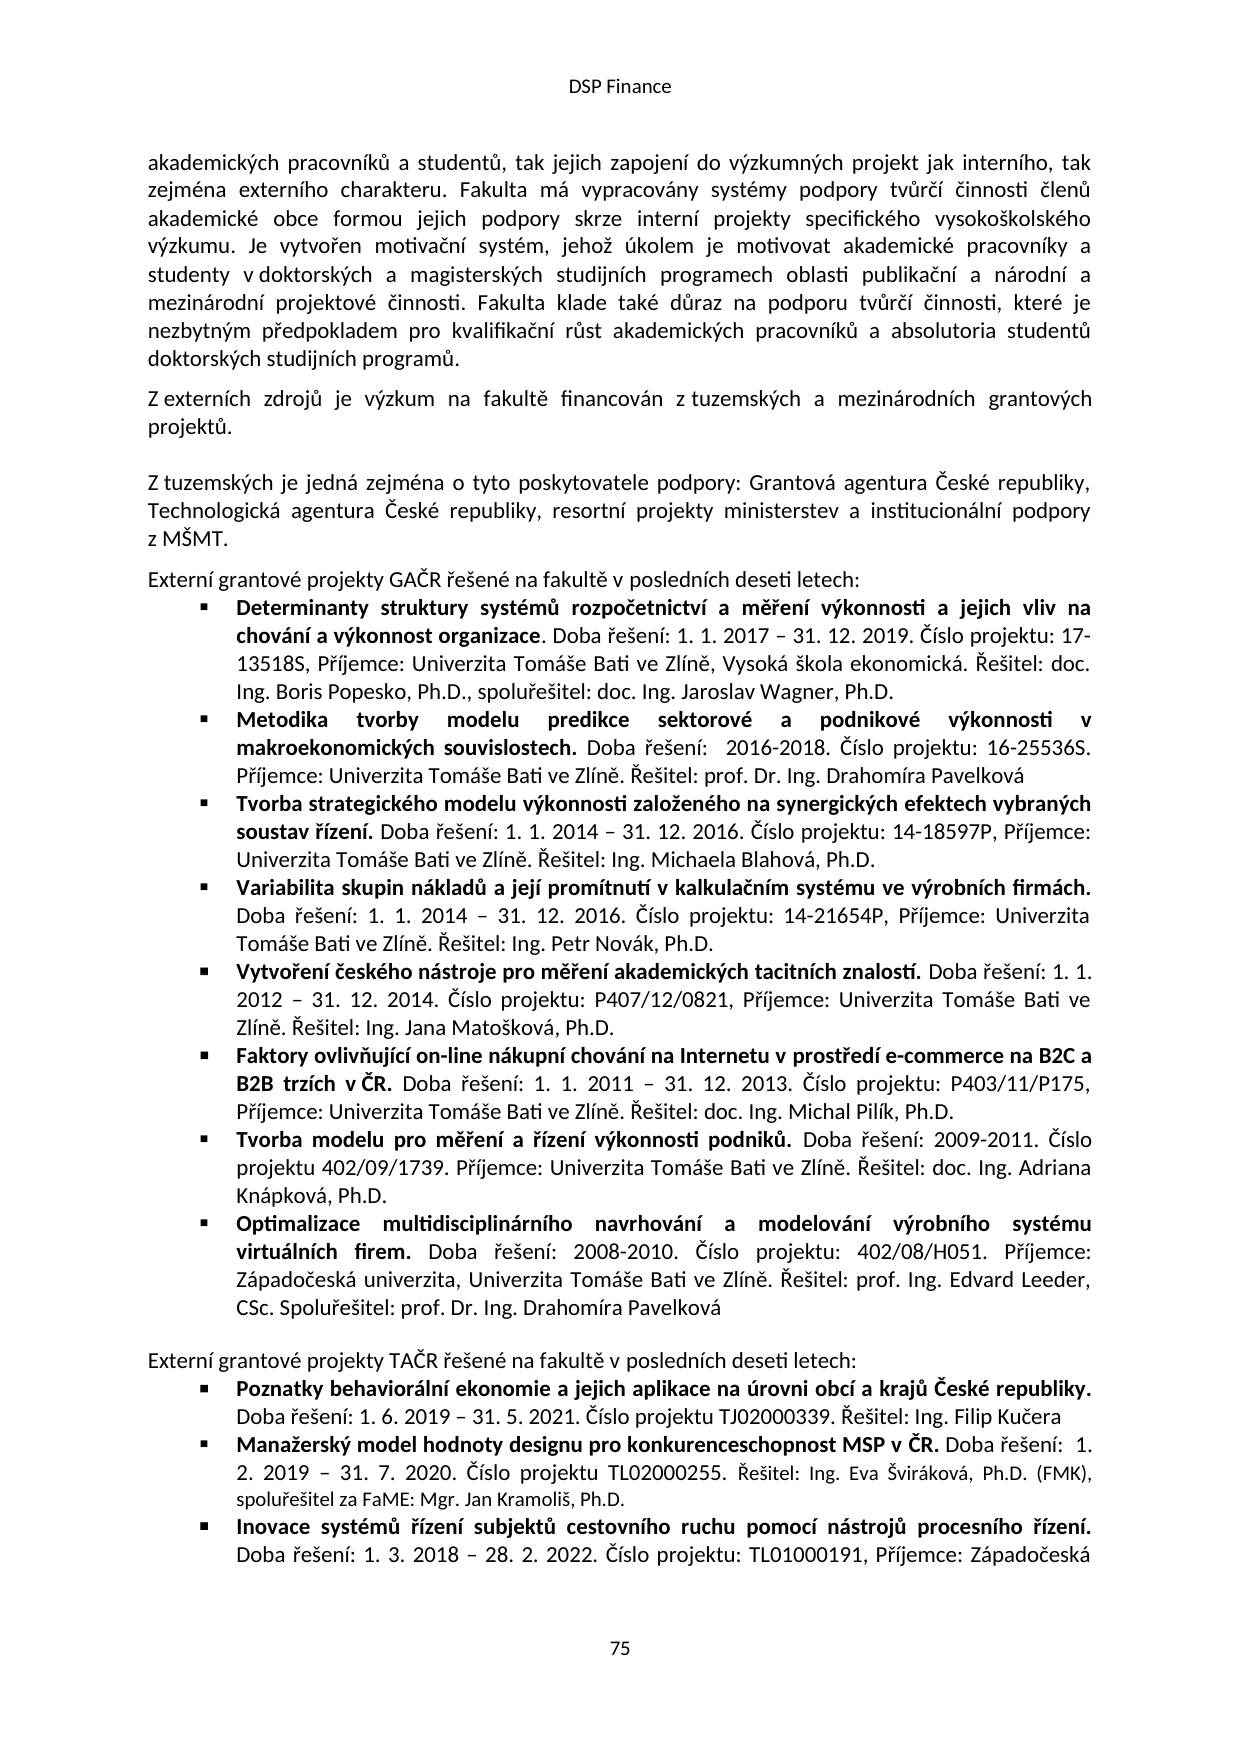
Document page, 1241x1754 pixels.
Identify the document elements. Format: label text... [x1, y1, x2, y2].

list Optimalizace multidisciplinárního navrhování a modelování výrobního systému virtuálních firem. Doba řešení: 2008-2010. Číslo projektu: 402/08/H051. Příjemce: Západočeská univerzita, Univerzita Tomáše Bati ve Zlíně. Řešitel: prof. Ing. Edvard Leeder, CSc. Spoluřešitel: prof. Dr. Ing. Drahomíra Pavelková [199, 1209, 1093, 1321]
list Tvorba modelu pro měření a řízení výkonnosti podniků. Doba řešení: 2009-2011. Číslo projektu 402/09/1739. Příjemce: Univerzita Tomáše Bati ve Zlíně. Řešitel: doc. Ing. Adriana Knápková, Ph.D. [199, 1125, 1093, 1209]
list Faktory ovlivňující on-line nákupní chování na Internetu v prostředí e-commerce na B2C a B2B trzích v ČR. Doba řešení: 1. 1. 2011 – 31. 12. 2013. Číslo projektu: P403/11/P175, Příjemce: Univerzita Tomáše Bati ve Zlíně. Řešitel: doc. Ing. Michal Pilík, Ph.D. [199, 1041, 1093, 1125]
text Z externích zdrojů je výzkum na fakultě financován z tuzemských a mezinárodních grantových projektů. [148, 384, 1093, 440]
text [148, 148, 1093, 372]
list Variabilita skupin nákladů a její promítnutí v kalkulačním systému ve výrobních firmách. Doba řešení: 1. 1. 2014 – 31. 12. 2016. Číslo projektu: 14-21654P, Příjemce: Univerzita Tomáše Bati ve Zlíně. Řešitel: Ing. Petr Novák, Ph.D. [199, 873, 1093, 957]
list Manažerský model hodnoty designu pro konkurenceschopnost MSP v ČR. Doba řešení: 1. 2. 2019 – 31. 7. 2020. Číslo projektu TL02000255. Řešitel: Ing. Eva Šviráková, Ph.D. (FMK), spoluřešitel za FaME: Mgr. Jan Kramoliš, Ph.D. [199, 1431, 1093, 1512]
text Z tuzemských je jedná zejména o tyto poskytovatele podpory: Grantová agentura České republiky, Technologická agentura České republiky, resortní projekty ministerstev a institucionální podpory z MŠMT. [148, 468, 1093, 552]
list Tvorba strategického modelu výkonnosti založeného na synergických efektech vybraných soustav řízení. Doba řešení: 1. 1. 2014 – 31. 12. 2016. Číslo projektu: 14-18597P, Příjemce: Univerzita Tomáše Bati ve Zlíně. Řešitel: Ing. Michaela Blahová, Ph.D. [199, 789, 1093, 873]
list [199, 1512, 1093, 1568]
list Poznatky behaviorální ekonomie a jejich aplikace na úrovni obcí a krajů České republiky. Doba řešení: 1. 6. 2019 – 31. 5. 2021. Číslo projektu TJ02000339. Řešitel: Ing. Filip Kučera [199, 1374, 1093, 1431]
text Externí grantové projekty TAČR řešené na fakultě v posledních deseti letech: [148, 1346, 1093, 1374]
list Determinanty struktury systémů rozpočetnictví a měření výkonnosti a jejich vliv na chování a výkonnost organizace. Doba řešení: 1. 1. 2017 – 31. 12. 2019. Číslo projektu: 17-13518S, Příjemce: Univerzita Tomáše Bati ve Zlíně, Vysoká škola ekonomická. Řešitel: doc. Ing. Boris Popesko, Ph.D., spoluřešitel: doc. Ing. Jaroslav Wagner, Ph.D. [199, 593, 1093, 705]
list Metodika tvorby modelu predikce sektorové a podnikové výkonnosti v makroekonomických souvislostech. Doba řešení: 2016-2018. Číslo projektu: 16-25536S. Příjemce: Univerzita Tomáše Bati ve Zlíně. Řešitel: prof. Dr. Ing. Drahomíra Pavelková [199, 705, 1093, 789]
list Vytvoření českého nástroje pro měření akademických tacitních znalostí. Doba řešení: 1. 1. 2012 – 31. 12. 2014. Číslo projektu: P407/12/0821, Příjemce: Univerzita Tomáše Bati ve Zlíně. Řešitel: Ing. Jana Matošková, Ph.D. [199, 957, 1093, 1041]
text Externí grantové projekty GAČR řešené na fakultě v posledních deseti letech: [148, 565, 1093, 593]
